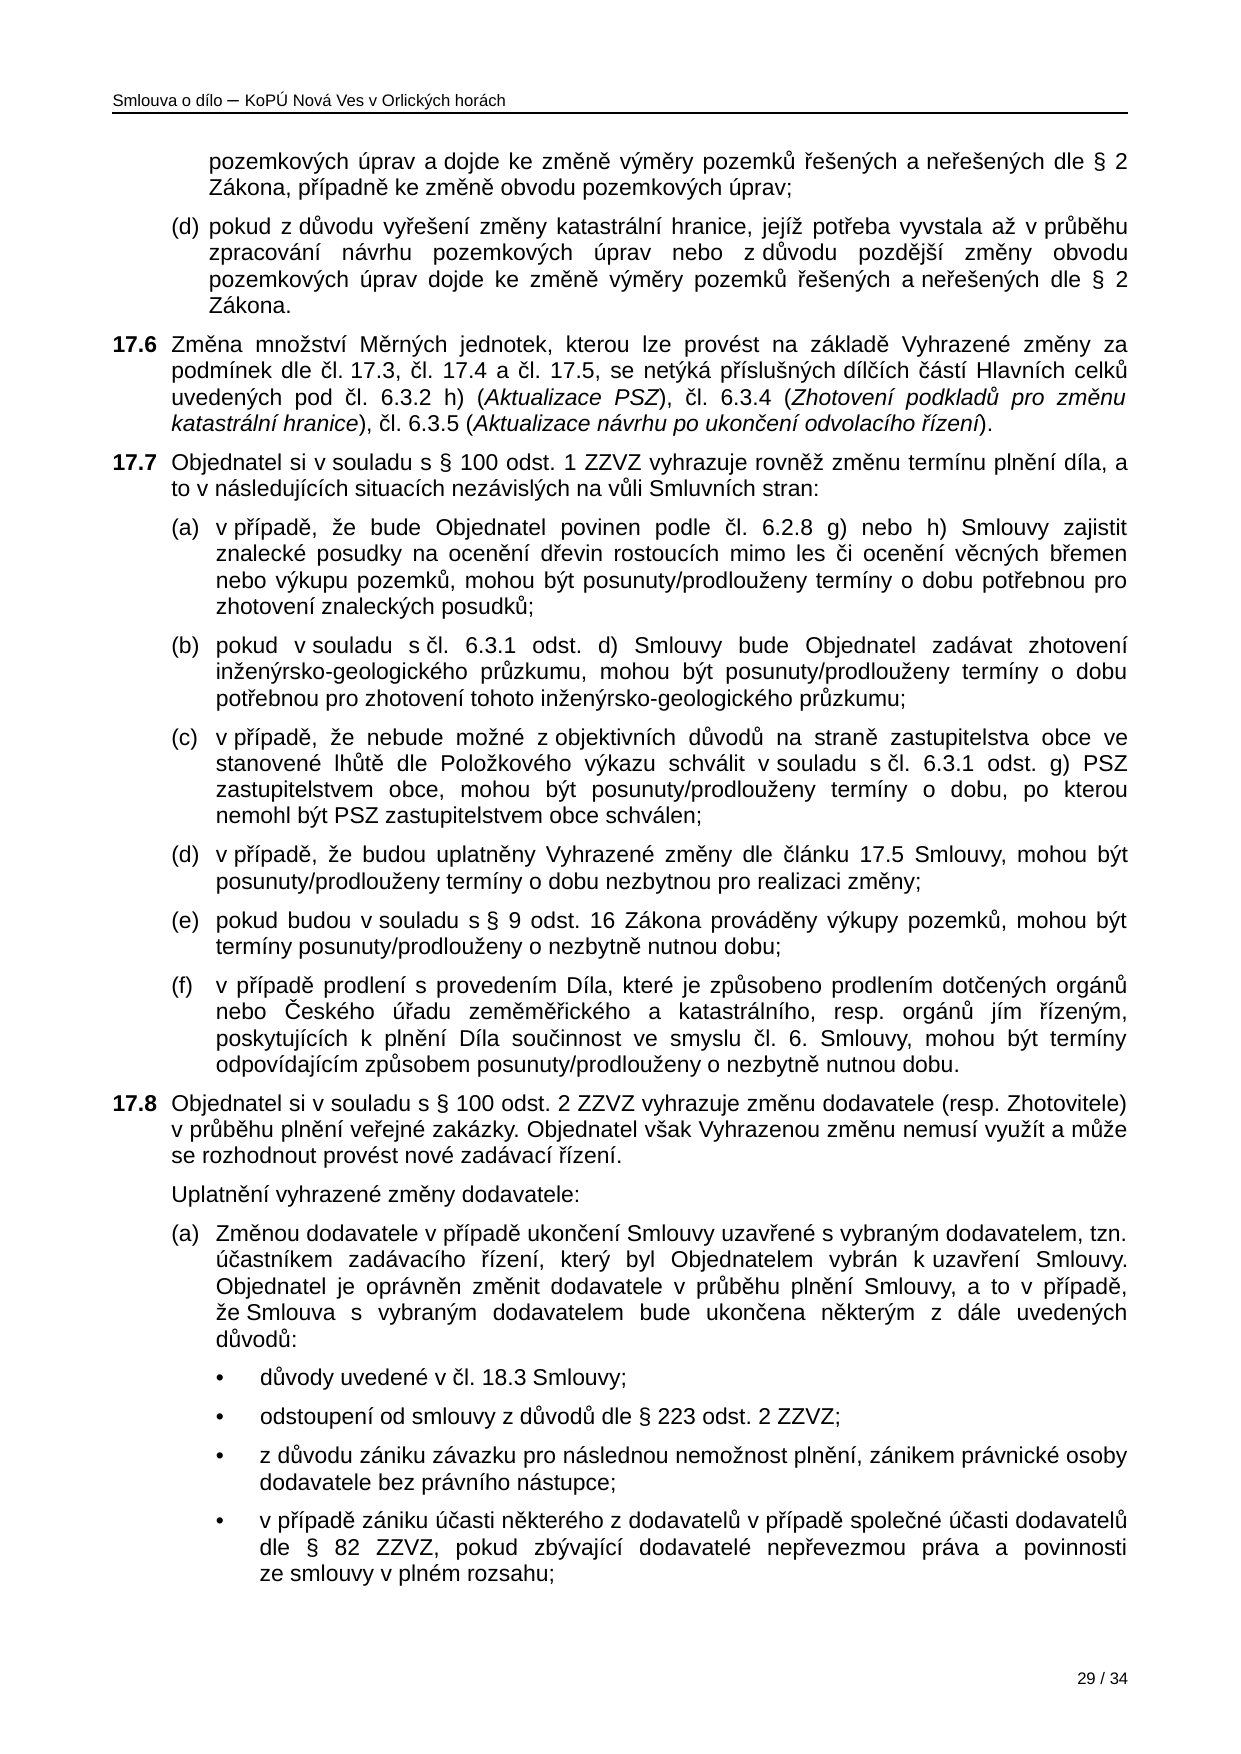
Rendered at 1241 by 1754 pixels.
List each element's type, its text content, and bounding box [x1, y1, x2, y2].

list pokud v souladu s čl. 6.3.1 odst. d) Smlouvy bude Objednatel zadávat zhotovení inženýrsko-geologického průzkumu, mohou být posunuty/prodlouženy termíny o dobu potřebnou pro zhotovení tohoto inženýrsko-geologického průzkumu; [171, 632, 1128, 711]
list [171, 148, 1128, 200]
list pokud budou v souladu s § 9 odst. 16 Zákona prováděny výkupy pozemků, mohou být termíny posunuty/prodlouženy o nezbytně nutnou dobu; [171, 907, 1128, 959]
list v případě prodlení s provedením Díla, které je způsobeno prodlením dotčených orgánů nebo Českého úřadu zeměměřického a katastrálního, resp. orgánů jím řízeným, poskytujících k plnění Díla součinnost ve smyslu čl. 6. Smlouvy, mohou být termíny odpovídajícím způsobem posunuty/prodlouženy o nezbytně nutnou dobu. [171, 972, 1128, 1077]
list Změnou dodavatele v případě ukončení Smlouvy uzavřené s vybraným dodavatelem, tzn. účastníkem zadávacího řízení, který byl Objednatelem vybrán k uzavření Smlouvy. Objednatel je oprávněn změnit dodavatele v průběhu plnění Smlouvy, a to v případě, že Smlouva s vybraným dodavatelem bude ukončena některým z dále uvedených důvodů: [171, 1220, 1128, 1352]
list v případě, že budou uplatněny Vyhrazené změny dle článku 17.5 Smlouvy, mohou být posunuty/prodlouženy termíny o dobu nezbytnou pro realizaci změny; [171, 841, 1128, 894]
list v případě, že nebude možné z objektivních důvodů na straně zastupitelstva obce ve stanovené lhůtě dle Položkového výkazu schválit v souladu s čl. 6.3.1 odst. g) PSZ zastupitelstvem obce, mohou být posunuty/prodlouženy termíny o dobu, po kterou nemohl být PSZ zastupitelstvem obce schválen; [171, 723, 1128, 829]
text • odstoupení od smlouvy z důvodů dle § 223 odst. 2 ZZVZ; [216, 1403, 1128, 1429]
list Uplatnění vyhrazené změny dodavatele: [112, 1181, 1128, 1208]
text • z důvodu zániku závazku pro následnou nemožnost plnění, zánikem právnické osoby dodavatele bez právního nástupce; [216, 1442, 1128, 1495]
text Objednatel si v souladu s § 100 odst. 1 ZZVZ vyhrazuje rovněž změnu termínu plnění díla, a to v následujících situacích nezávislých na vůli Smluvních stran: [112, 449, 1128, 501]
text Změna množství Měrných jednotek, kterou lze provést na základě Vyhrazené změny za podmínek dle čl. 17.3, čl. 17.4 a čl. 17.5, se netýká příslušných dílčích částí Hlavních celků uvedených pod čl. 6.3.2 h) (Aktualizace PSZ), čl. 6.3.4 (Zhotovení podkladů pro změnu katastrální hranice), čl. 6.3.5 (Aktualizace návrhu po ukončení odvolacího řízení). [112, 331, 1128, 436]
list v případě, že bude Objednatel povinen podle čl. 6.2.8 g) nebo h) Smlouvy zajistit znalecké posudky na ocenění dřevin rostoucích mimo les či ocenění věcných břemen nebo výkupu pozemků, mohou být posunuty/prodlouženy termíny o dobu potřebnou pro zhotovení znaleckých posudků; [171, 514, 1128, 619]
list pokud z důvodu vyřešení změny katastrální hranice, jejíž potřeba vyvstala až v průběhu zpracování návrhu pozemkových úprav nebo z důvodu pozdější změny obvodu pozemkových úprav dojde ke změně výměry pozemků řešených a neřešených dle § 2 Zákona. [171, 213, 1128, 318]
text • důvody uvedené v čl. 18.3 Smlouvy; [216, 1364, 1128, 1391]
text Objednatel si v souladu s § 100 odst. 2 ZZVZ vyhrazuje změnu dodavatele (resp. Zhotovitele) v průběhu plnění veřejné zakázky. Objednatel však Vyhrazenou změnu nemusí využít a může se rozhodnout provést nové zadávací řízení. [112, 1090, 1128, 1169]
text • v případě zániku účasti některého z dodavatelů v případě společné účasti dodavatelů dle § 82 ZZVZ, pokud zbývající dodavatelé nepřevezmou práva a povinnosti ze smlouvy v plném rozsahu; [216, 1507, 1128, 1586]
